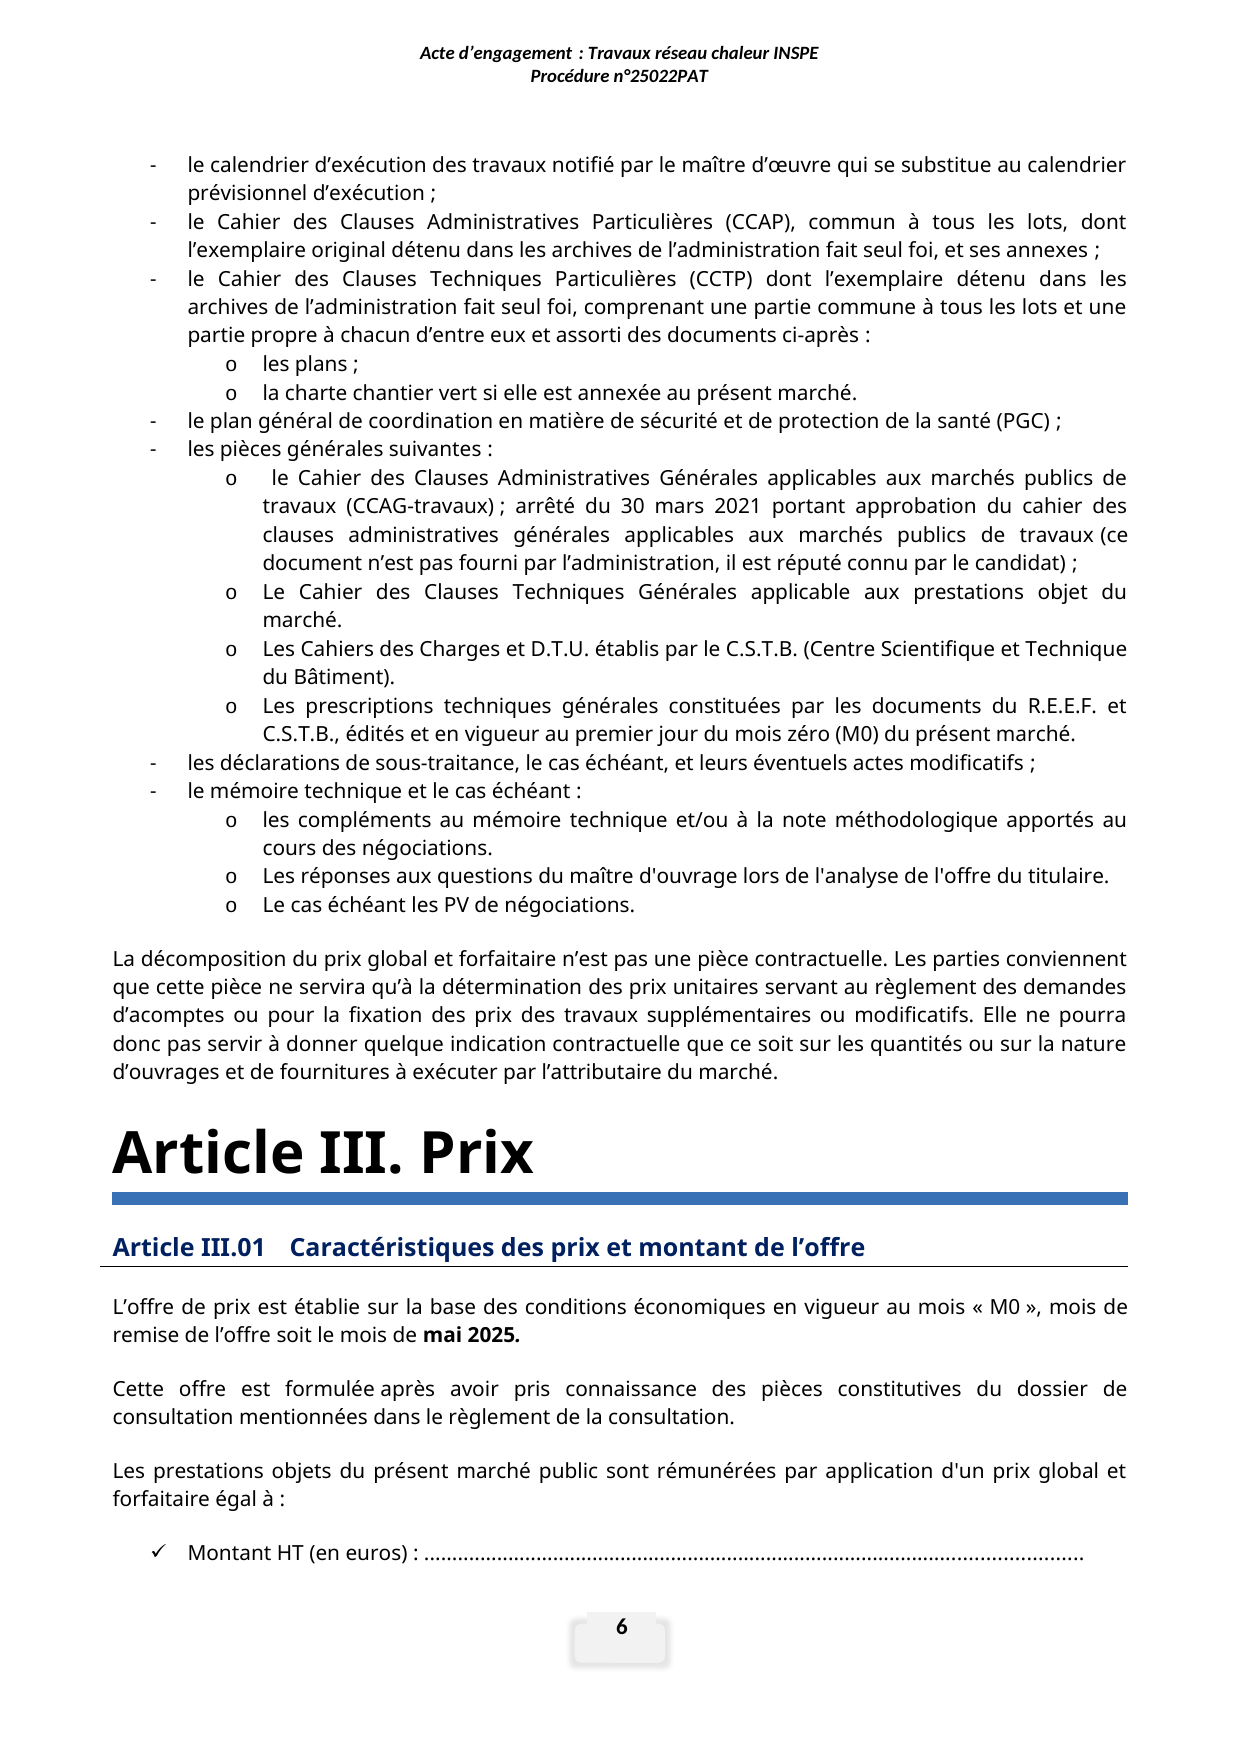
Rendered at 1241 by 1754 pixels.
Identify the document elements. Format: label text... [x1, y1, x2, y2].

list le calendrier d’exécution des travaux notifié par le maître d’œuvre qui se substitue au calendrier prévisionnel d’exécution ; [150, 150, 1128, 207]
text Les prestations objets du présent marché public sont rémunérées par application d'un prix global et forfaitaire égal à : [112, 1456, 1128, 1513]
list les compléments au mémoire technique et/ou à la note méthodologique apportés au cours des négociations. [225, 805, 1128, 862]
list les pièces générales suivantes : [150, 434, 1128, 463]
list Montant HT (en euros) : [150, 1538, 1128, 1566]
list Les prescriptions techniques générales constituées par les documents du R.E.E.F. et C.S.T.B., édités et en vigueur au premier jour du mois zéro (M0) du présent marché. [225, 691, 1128, 748]
list Le cas échéant les PV de négociations. [225, 890, 1128, 919]
list le plan général de coordination en matière de sécurité et de protection de la santé (PGC) ; [150, 406, 1128, 434]
subtitle Caractéristiques des prix et montant de l’offre [100, 1230, 1128, 1266]
text L’offre de prix est établie sur la base des conditions économiques en vigueur au mois « M0 », mois de remise de l’offre soit le mois de mai 2025. [112, 1292, 1128, 1349]
list les déclarations de sous-traitance, le cas échéant, et leurs éventuels actes modificatifs ; [150, 748, 1128, 776]
list le Cahier des Clauses Techniques Particulières (CCTP) dont l’exemplaire détenu dans les archives de l’administration fait seul foi, comprenant une partie commune à tous les lots et une partie propre à chacun d’entre eux et assorti des documents ci-après : [150, 264, 1128, 349]
list la charte chantier vert si elle est annexée au présent marché. [225, 378, 1128, 406]
text La décomposition du prix global et forfaitaire n’est pas une pièce contractuelle. Les parties conviennent que cette pièce ne servira qu’à la détermination des prix unitaires servant au règlement des demandes d’acomptes ou pour la fixation des prix des travaux supplémentaires ou modificatifs. Elle ne pourra donc pas servir à donner quelque indication contractuelle que ce soit sur les quantités ou sur la nature d’ouvrages et de fournitures à exécuter par l’attributaire du marché. [112, 944, 1128, 1086]
list Les réponses aux questions du maître d'ouvrage lors de l'analyse de l'offre du titulaire. [225, 862, 1128, 890]
list le mémoire technique et le cas échéant : [150, 776, 1128, 805]
list Les Cahiers des Charges et D.T.U. établis par le C.S.T.B. (Centre Scientifique et Technique du Bâtiment). [225, 634, 1128, 691]
list Prix [112, 1111, 1128, 1192]
text Cette offre est formulée après avoir pris connaissance des pièces constitutives du dossier de consultation mentionnées dans le règlement de la consultation. [112, 1374, 1128, 1431]
list les plans ; [225, 349, 1128, 378]
list Le Cahier des Clauses Techniques Générales applicable aux prestations objet du marché. [225, 577, 1128, 634]
list le Cahier des Clauses Administratives Générales applicables aux marchés publics de travaux (CCAG-travaux) ; arrêté du 30 mars 2021 portant approbation du cahier des clauses administratives générales applicables aux marchés publics de travaux (ce document n’est pas fourni par l’administration, il est réputé connu par le candidat) ; [225, 463, 1128, 577]
list le Cahier des Clauses Administratives Particulières (CCAP), commun à tous les lots, dont l’exemplaire original détenu dans les archives de l’administration fait seul foi, et ses annexes ; [150, 207, 1128, 264]
